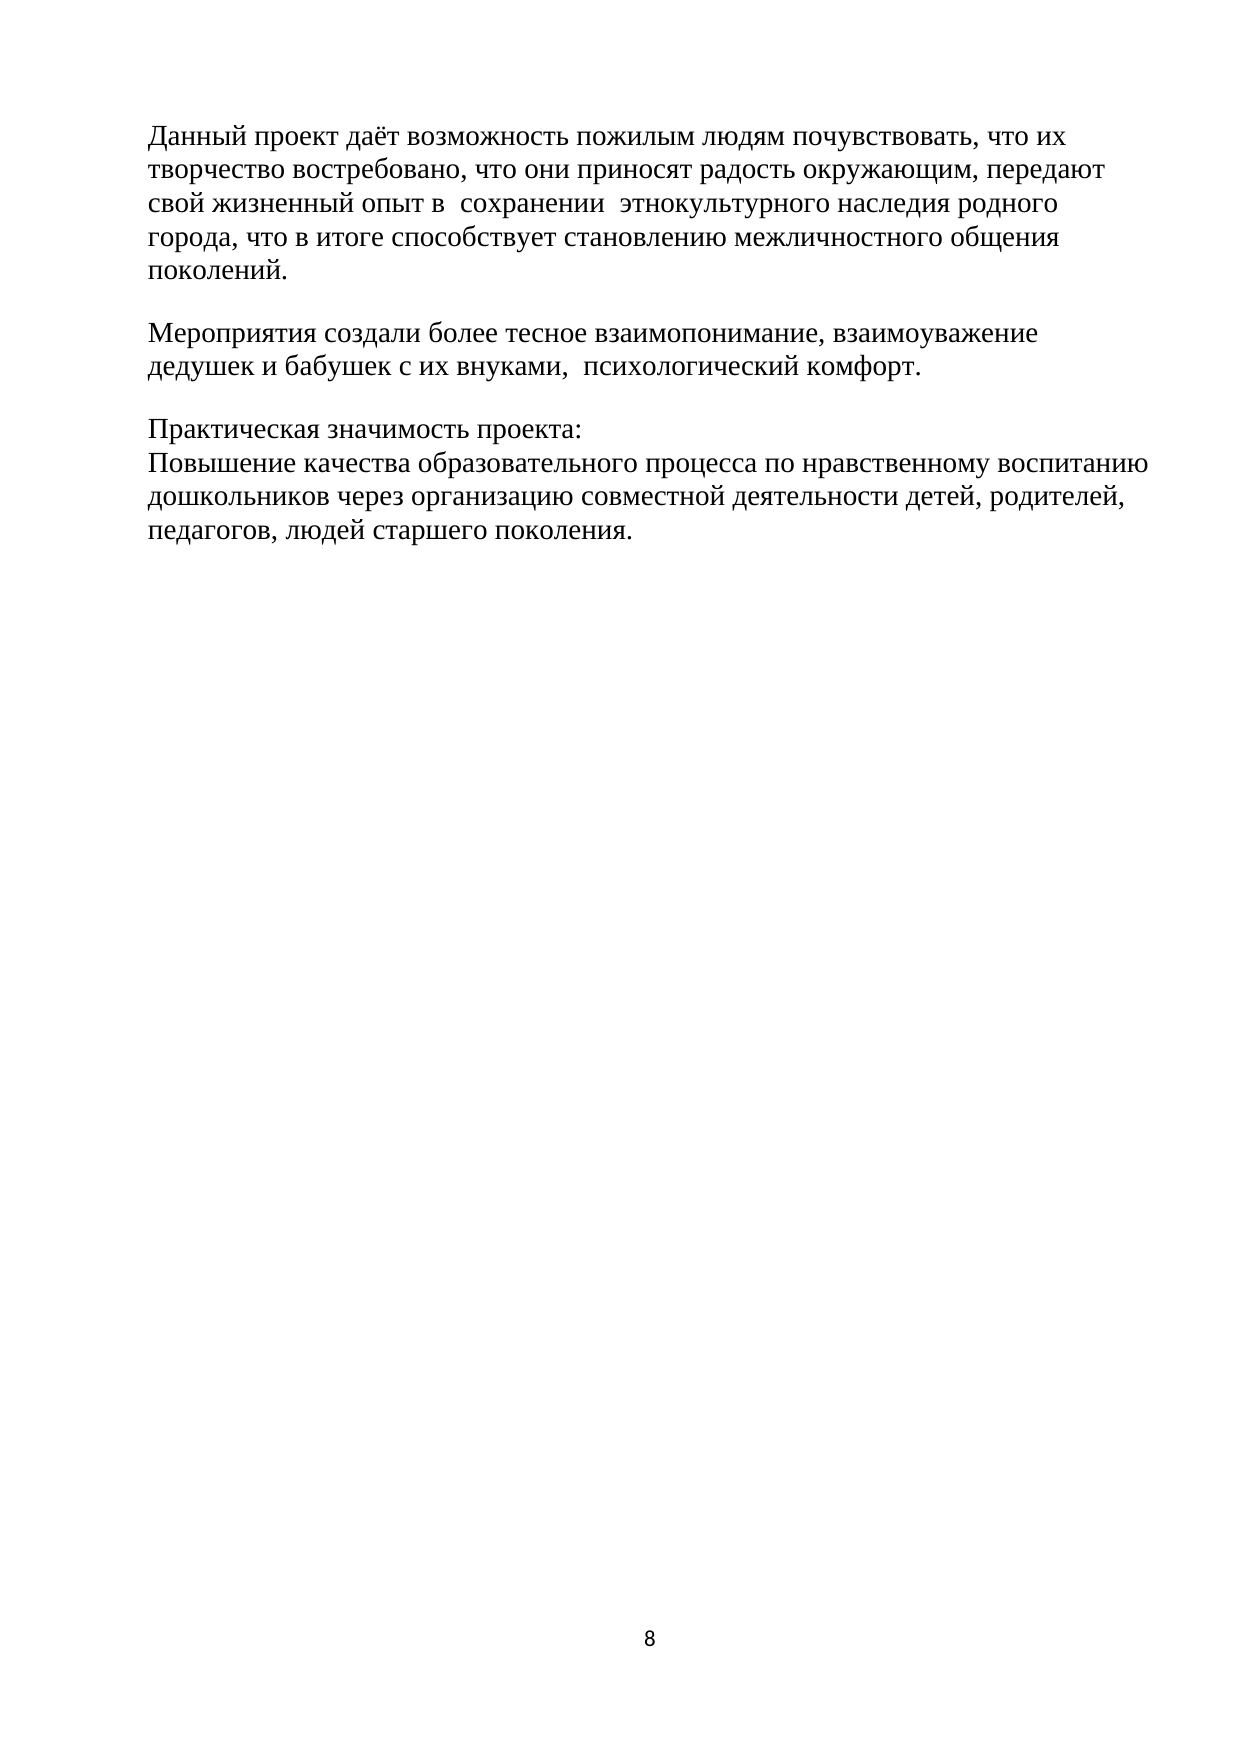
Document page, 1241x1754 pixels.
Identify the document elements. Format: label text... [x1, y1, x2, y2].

text Мероприятия создали более тесное взаимопонимание, взаимоуважение дедушек и бабушек с их внуками, психологический комфорт. [148, 315, 1152, 382]
text Практическая значимость проекта: Повышение качества образовательного процесса по нравственному воспитанию дошкольников через организацию совместной деятельности детей, родителей, педагогов, людей старшего поколения. [148, 411, 1152, 545]
text Данный проект даёт возможность пожилым людям почувствовать, что их творчество востребовано, что они приносят радость окружающим, передают свой жизненный опыт в сохранении этнокультурного наследия родного города, что в итоге способствует становлению межличностного общения поколений. [148, 118, 1152, 286]
